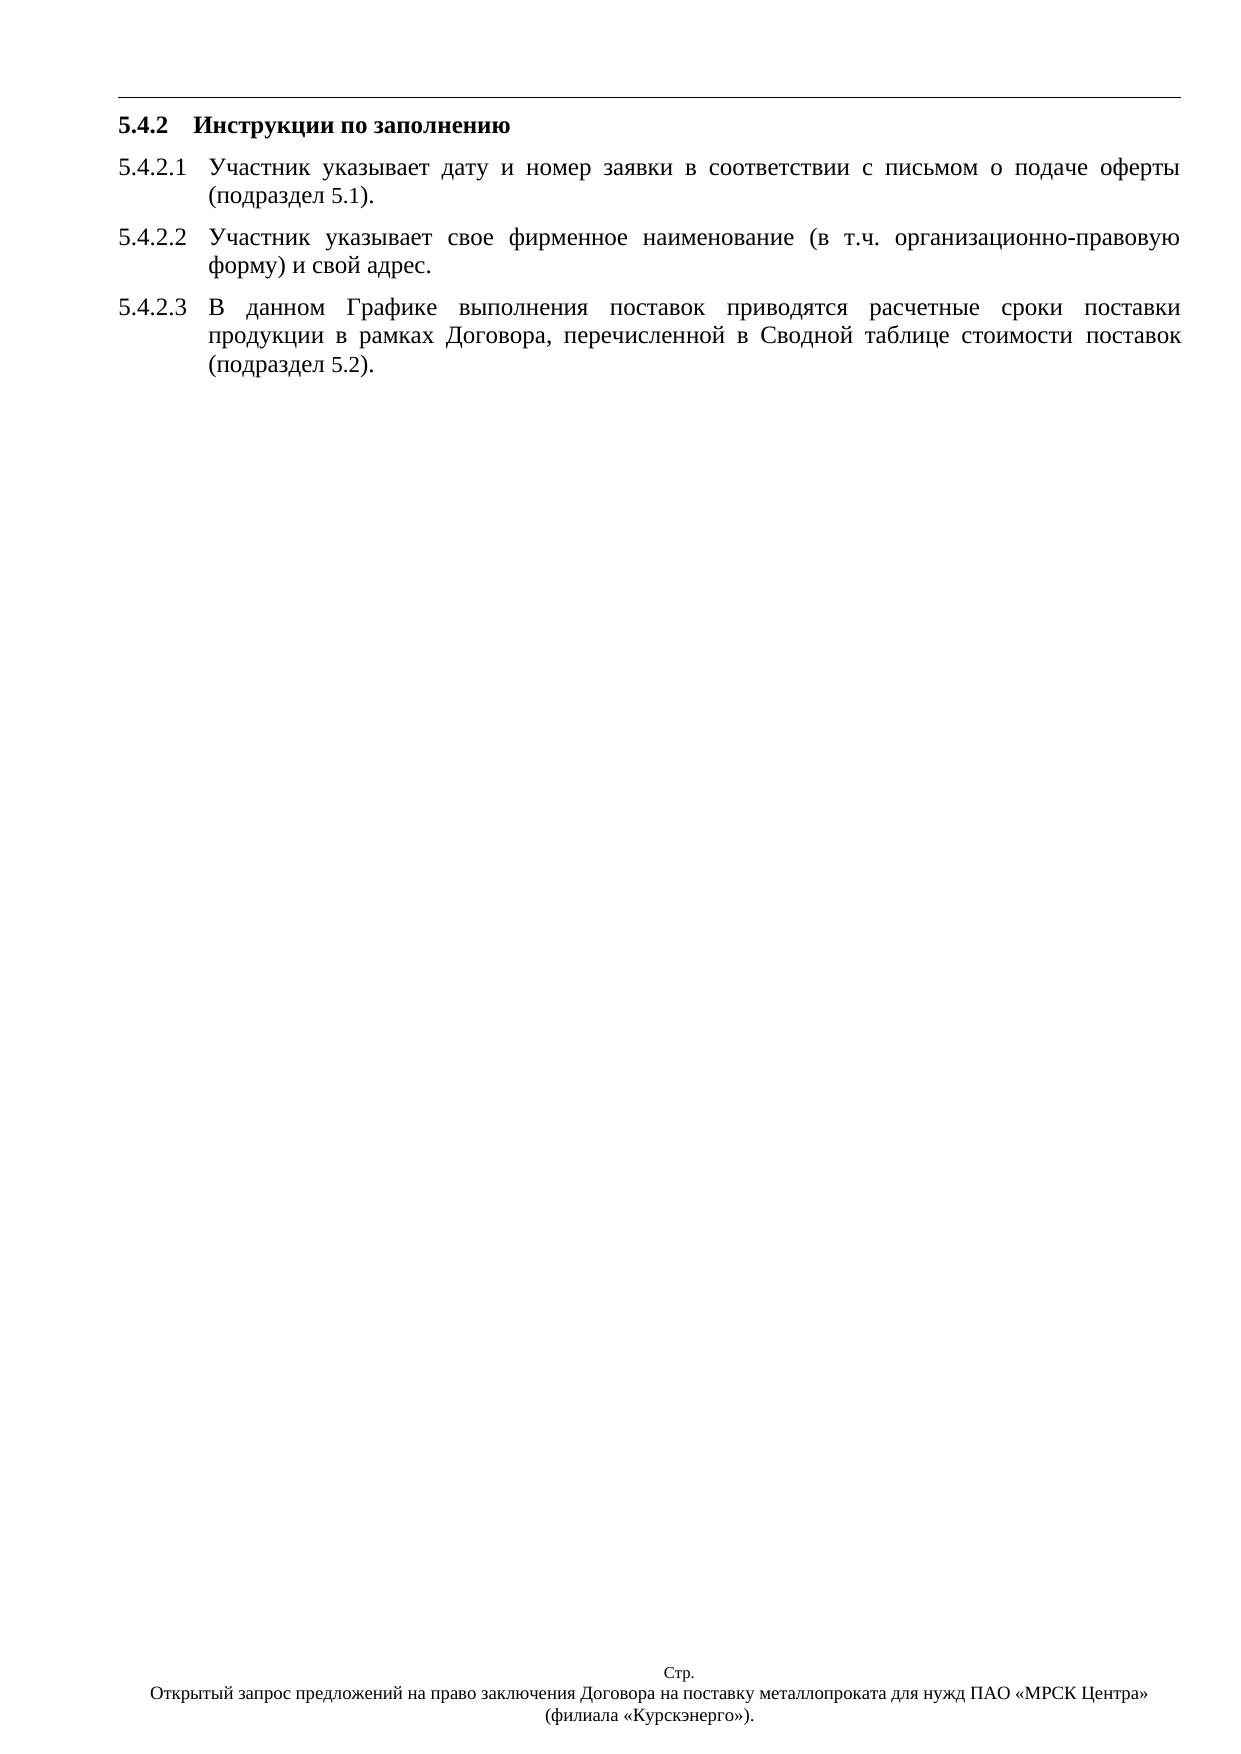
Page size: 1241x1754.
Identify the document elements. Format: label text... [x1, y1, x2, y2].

subtitle Инструкции по заполнению [118, 111, 1181, 139]
list В данном Графике выполнения поставок приводятся расчетные сроки поставки продукции в рамках Договора, перечисленной в Сводной таблице стоимости поставок (подраздел 5.2). [118, 292, 1181, 378]
list Участник указывает дату и номер заявки в соответствии с письмом о подаче оферты (подраздел 5.1). [118, 152, 1181, 209]
list Участник указывает свое фирменное наименование (в т.ч. организационно-правовую форму) и свой адрес. [118, 222, 1181, 279]
